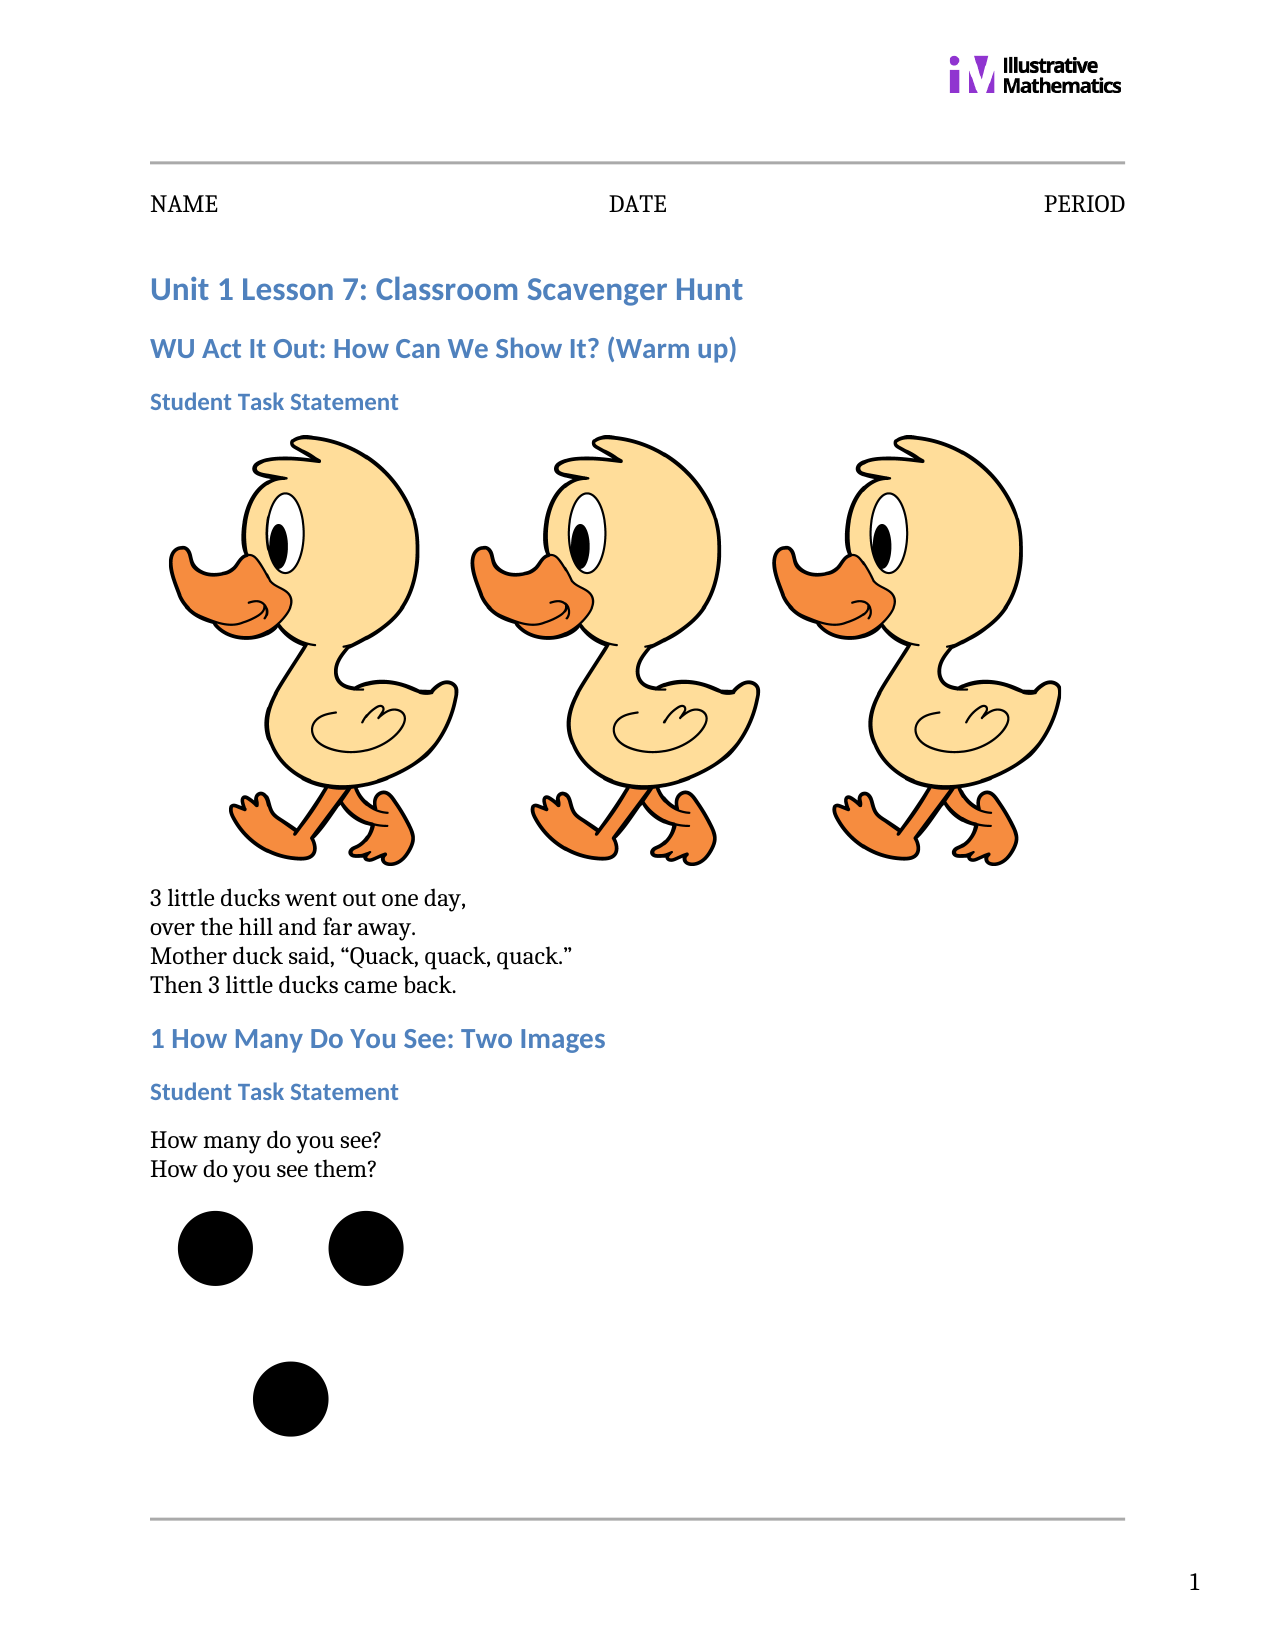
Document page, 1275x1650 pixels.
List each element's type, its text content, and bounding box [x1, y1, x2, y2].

subtitle Student Task Statement [150, 1077, 1125, 1107]
subtitle 1 How Many Do You See: Two Images [150, 1020, 1125, 1056]
text How many do you see? How do you see them? [150, 1126, 1125, 1183]
subtitle Unit 1 Lesson 7: Classroom Scavenger Hunt [150, 268, 1125, 309]
picture [949, 55, 1121, 93]
subtitle Student Task Statement [150, 386, 1125, 417]
text 3 little ducks went out one day, over the hill and far away. Mother duck said, “Quack, quack, quack.” Then 3 little ducks came back. [150, 884, 1125, 999]
subtitle WU Act It Out: How Can We Show It? (Warm up) [150, 330, 1125, 366]
picture [168, 1202, 413, 1446]
picture [168, 435, 1062, 866]
